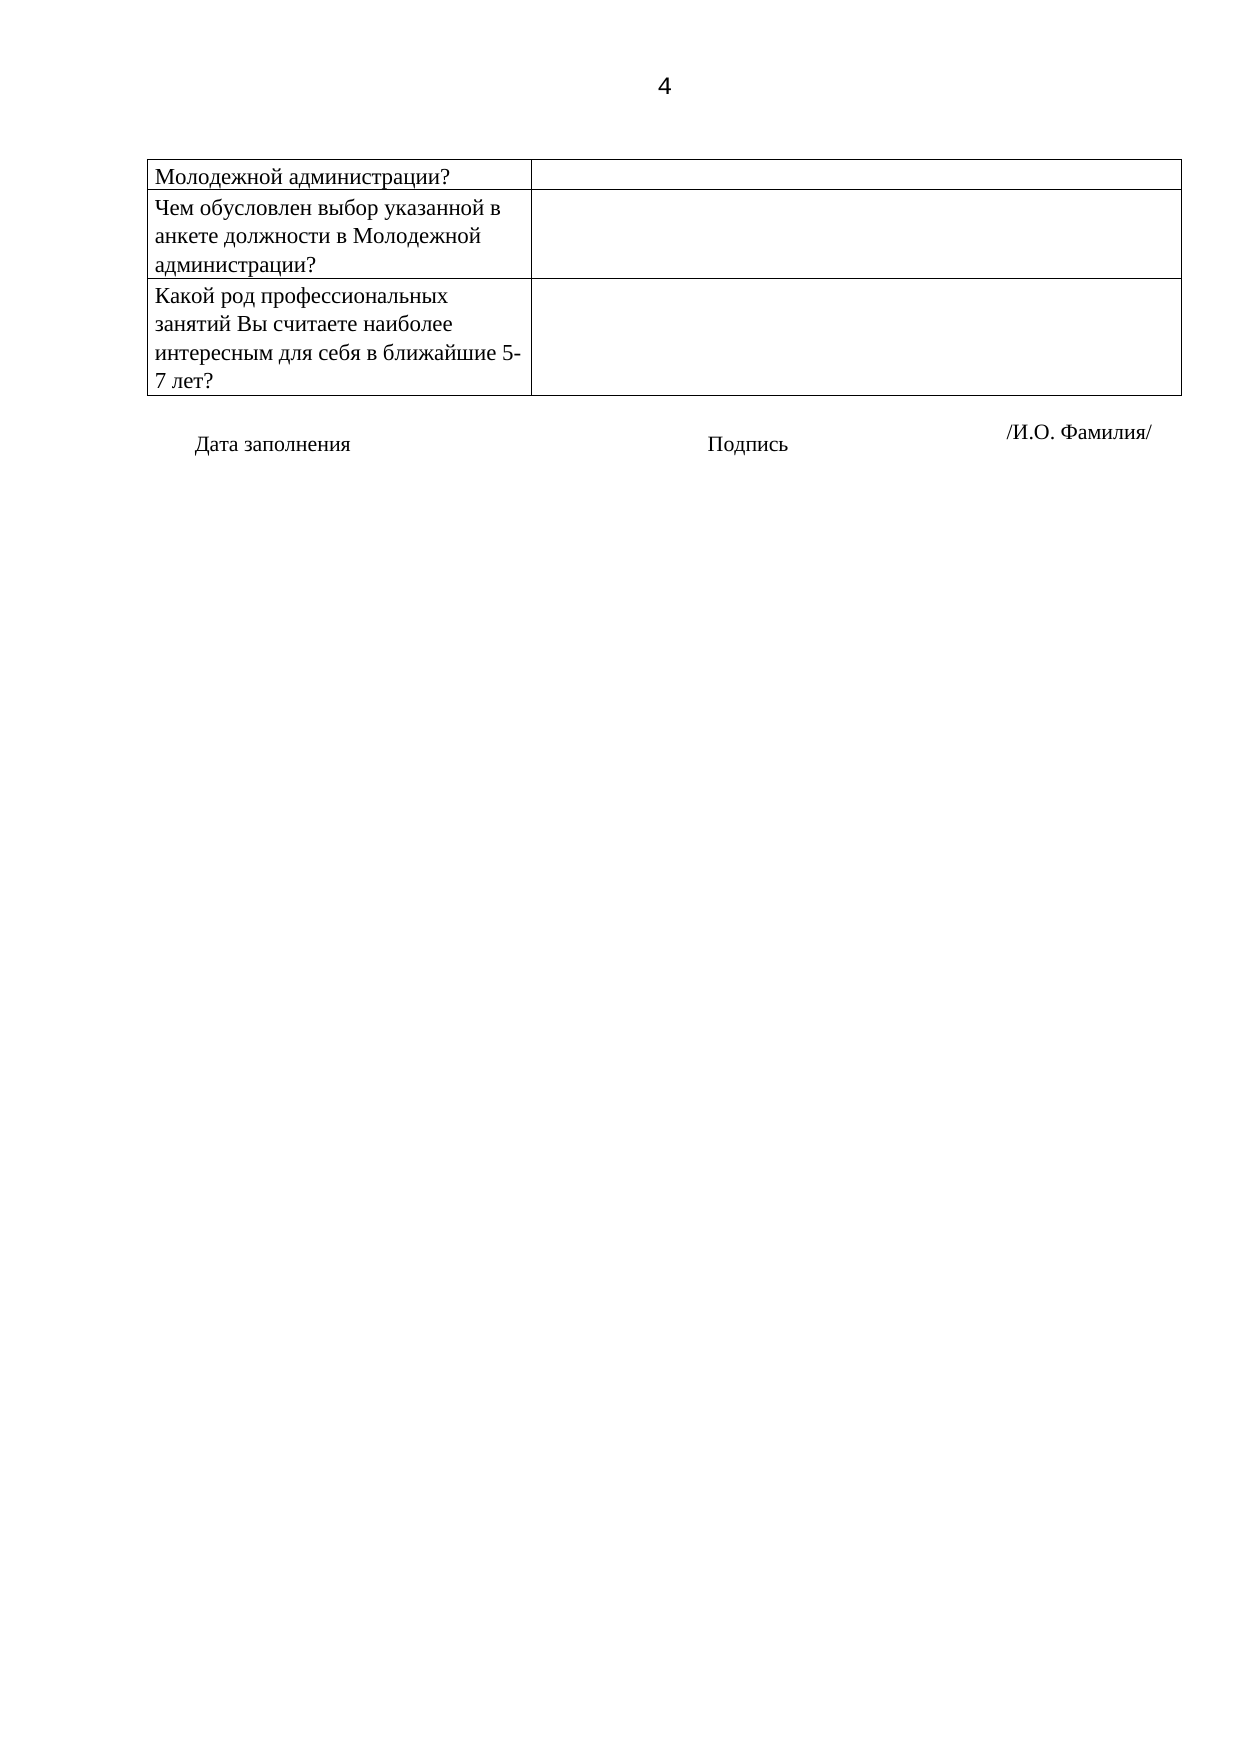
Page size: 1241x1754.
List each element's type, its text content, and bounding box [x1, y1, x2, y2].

table_cell Какой род профессиональных занятий Вы считаете наиболее интересным для себя в ближайшие 5-7 лет? [148, 279, 531, 395]
table_header Молодежной администрации? [148, 160, 531, 189]
text /И.О. Фамилия/ [1006, 422, 1173, 444]
text Дата заполнения [194, 433, 373, 455]
table_cell [532, 279, 1181, 395]
table_cell [532, 190, 1181, 278]
text Подпись [707, 433, 798, 455]
table_header [532, 160, 1181, 189]
table_cell Чем обусловлен выбор указанной в анкете должности в Молодежной администрации? [148, 190, 531, 278]
